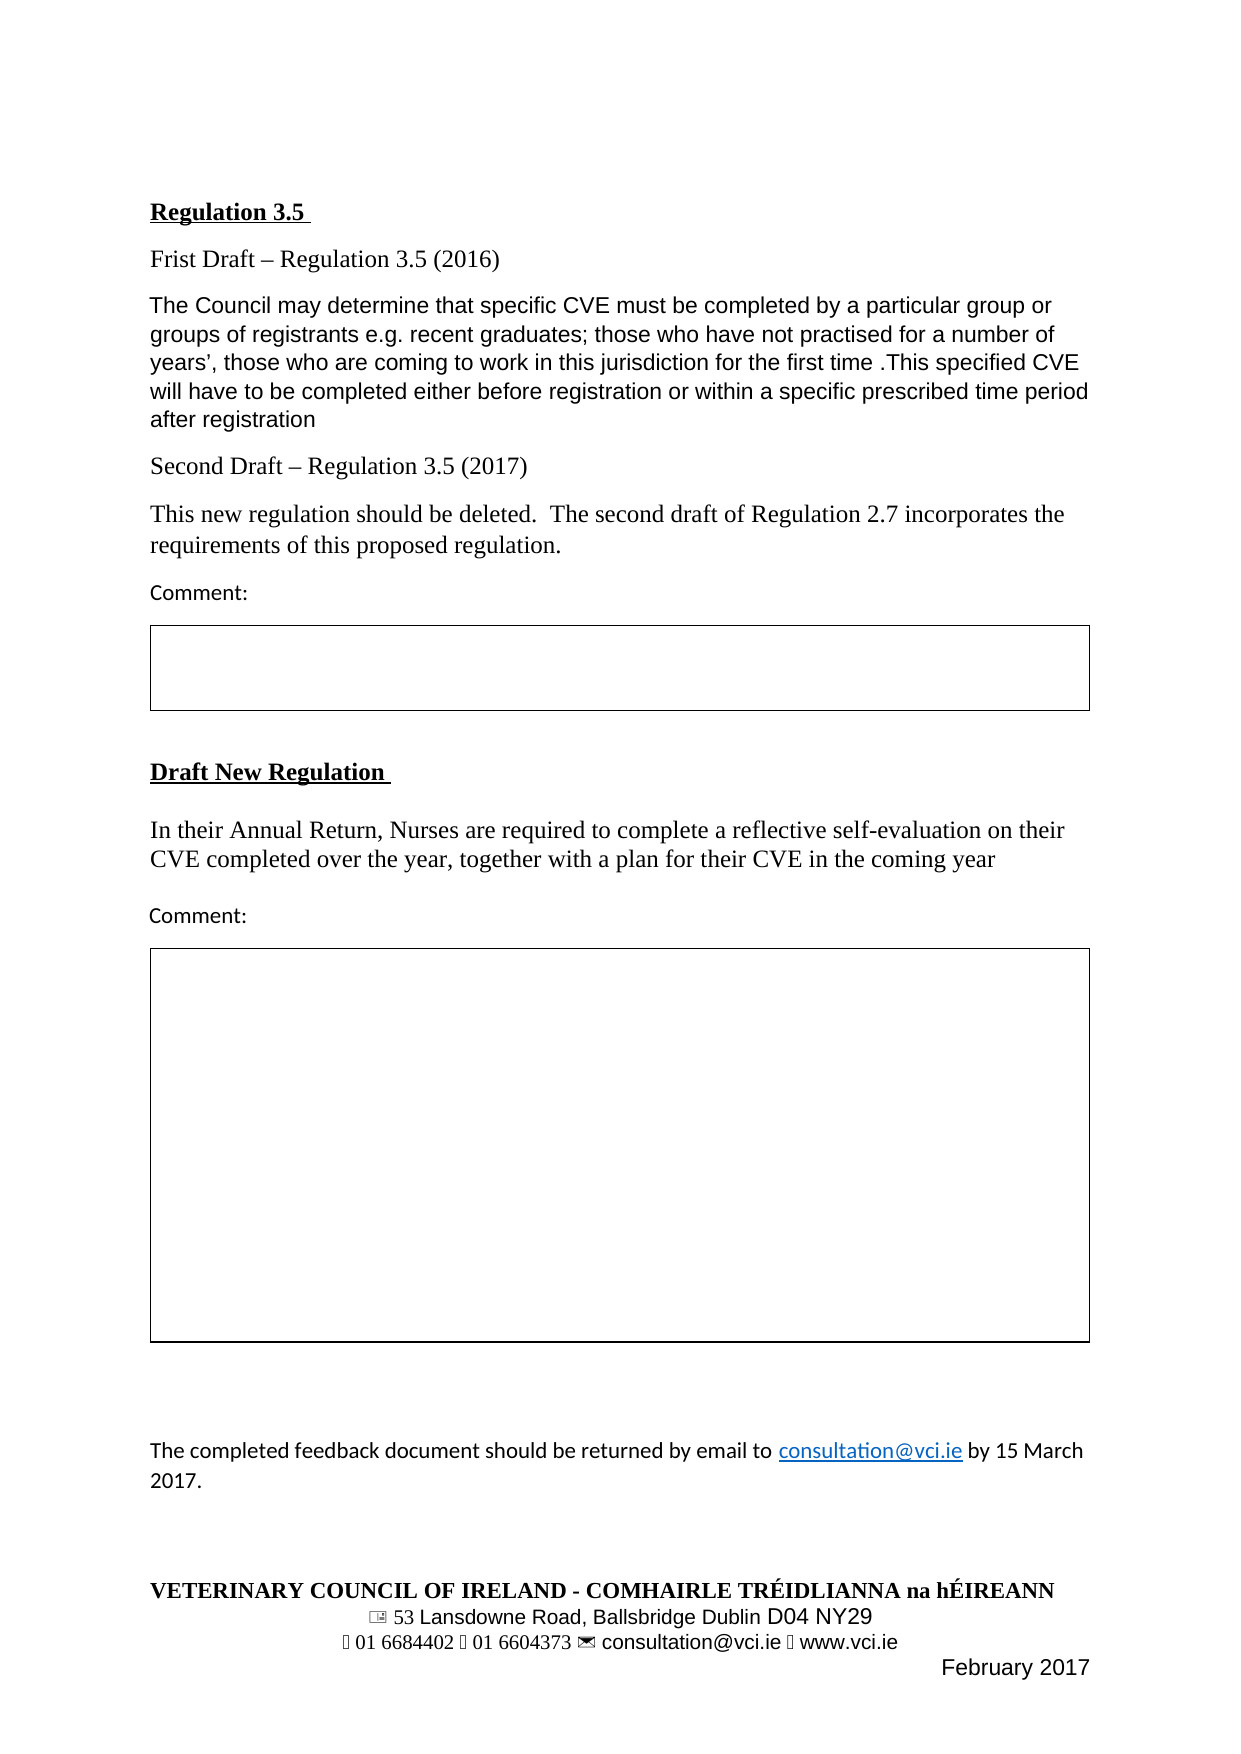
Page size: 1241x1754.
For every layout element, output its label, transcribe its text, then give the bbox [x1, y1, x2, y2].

text Draft New Regulation [150, 757, 1090, 786]
text In their Annual Return, Nurses are required to complete a reflective self-evaluation on their CVE completed over the year, together with a plan for their CVE in the coming year [150, 815, 1090, 872]
text Regulation 3.5 [150, 197, 1090, 226]
text This new regulation should be deleted. The second draft of Regulation 2.7 incorporates the requirements of this proposed regulation. [150, 499, 1090, 559]
text The Council may determine that specific CVE must be completed by a particular group or groups of registrants e.g. recent graduates; those who have not practised for a number of years’, those who are coming to work in this jurisdiction for the first time .This specified CVE will have to be completed either before registration or within a specific prescribed time period after registration [149, 292, 1090, 432]
text Comment: [150, 578, 1090, 606]
text Frist Draft – Regulation 3.5 (2016) [150, 244, 1090, 273]
text Comment: [149, 901, 1090, 929]
table_header [151, 626, 1089, 709]
text Second Draft – Regulation 3.5 (2017) [150, 451, 1090, 480]
table_header [151, 949, 1089, 1341]
text The completed feedback document should be returned by email to consultation@vci.ie by 15 March 2017. [150, 1436, 1090, 1494]
